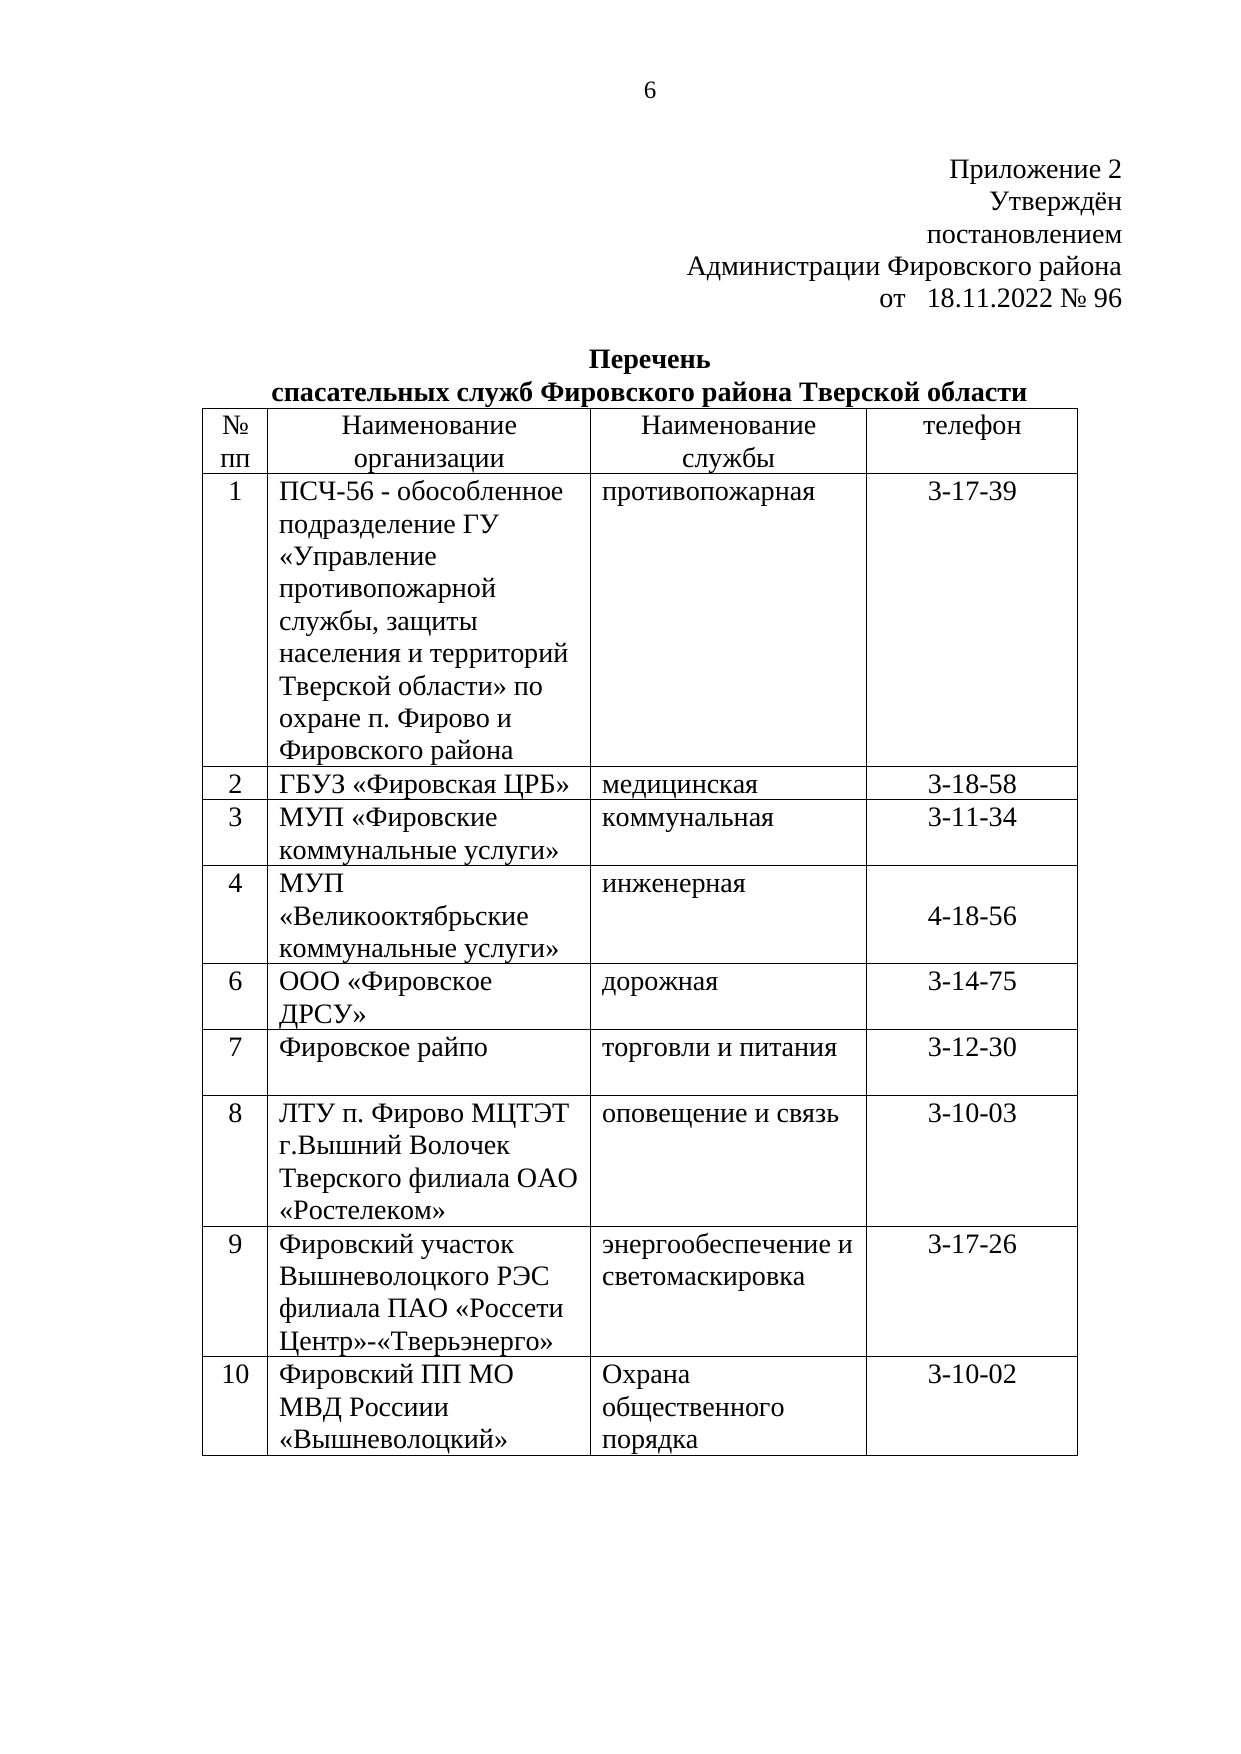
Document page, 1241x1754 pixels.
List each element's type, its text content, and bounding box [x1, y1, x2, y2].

table_cell 6 [203, 964, 267, 1029]
text Перечень [177, 343, 1122, 375]
text Приложение 2 [177, 152, 1122, 184]
text Утверждён [177, 184, 1122, 217]
table_cell МУП «Великооктябрьские коммунальные услуги» [268, 866, 590, 963]
table_header телефон [867, 409, 1077, 473]
text от 18.11.2022 № 96 [177, 281, 1122, 314]
table_cell 3-18-58 [867, 767, 1077, 799]
table_cell оповещение и связь [591, 1096, 866, 1226]
table_cell Фировский участок Вышневолоцкого РЭС филиала ПАО «Россети Центр»-«Тверьэнерго» [268, 1227, 590, 1356]
table_cell 1 [203, 474, 267, 766]
table_header № пп [203, 409, 267, 473]
table_cell 7 [203, 1030, 267, 1095]
table_cell 3-17-26 [867, 1227, 1077, 1356]
table_cell 3-10-03 [867, 1096, 1077, 1226]
table_cell дорожная [591, 964, 866, 1029]
table_cell 3-17-39 [867, 474, 1077, 766]
table_cell 4-18-56 [867, 866, 1077, 963]
table_cell ЛТУ п. Фирово МЦТЭТ г.Вышний Волочек Тверского филиала ОАО «Ростелеком» [268, 1096, 590, 1226]
table_cell ГБУЗ «Фировская ЦРБ» [268, 767, 590, 799]
table_cell 9 [203, 1227, 267, 1356]
text Администрации Фировского района [177, 249, 1122, 281]
table_cell ООО «Фировское ДРСУ» [268, 964, 590, 1029]
table_cell Фировский ПП МО МВД Россиии «Вышневолоцкий» [268, 1357, 590, 1454]
table_cell медицинская [591, 767, 866, 799]
table_cell 8 [203, 1096, 267, 1226]
table_cell 4 [203, 866, 267, 963]
table_cell МУП «Фировские коммунальные услуги» [268, 800, 590, 865]
table_cell 3 [203, 800, 267, 865]
text постановлением [177, 217, 1122, 249]
table_cell Фировское райпо [268, 1030, 590, 1095]
table_cell 10 [203, 1357, 267, 1454]
text спасательных служб Фировского района Тверской области [177, 375, 1122, 407]
table_cell Охрана общественного порядка [591, 1357, 866, 1454]
table_header Наименование организации [268, 409, 590, 473]
table_cell ПСЧ-56 - обособленное подразделение ГУ «Управление противопожарной службы, защиты населения и территорий Тверской области» по охране п. Фирово и Фировского района [268, 474, 590, 766]
table_cell коммунальная [591, 800, 866, 865]
table_cell 2 [203, 767, 267, 799]
table_cell инженерная [591, 866, 866, 963]
table_cell 3-11-34 [867, 800, 1077, 865]
table_cell противопожарная [591, 474, 866, 766]
table_cell 3-12-30 [867, 1030, 1077, 1095]
table_cell энергообеспечение и светомаскировка [591, 1227, 866, 1356]
table_cell торговли и питания [591, 1030, 866, 1095]
table_cell 3-10-02 [867, 1357, 1077, 1454]
table_header Наименование службы [591, 409, 866, 473]
table_cell 3-14-75 [867, 964, 1077, 1029]
